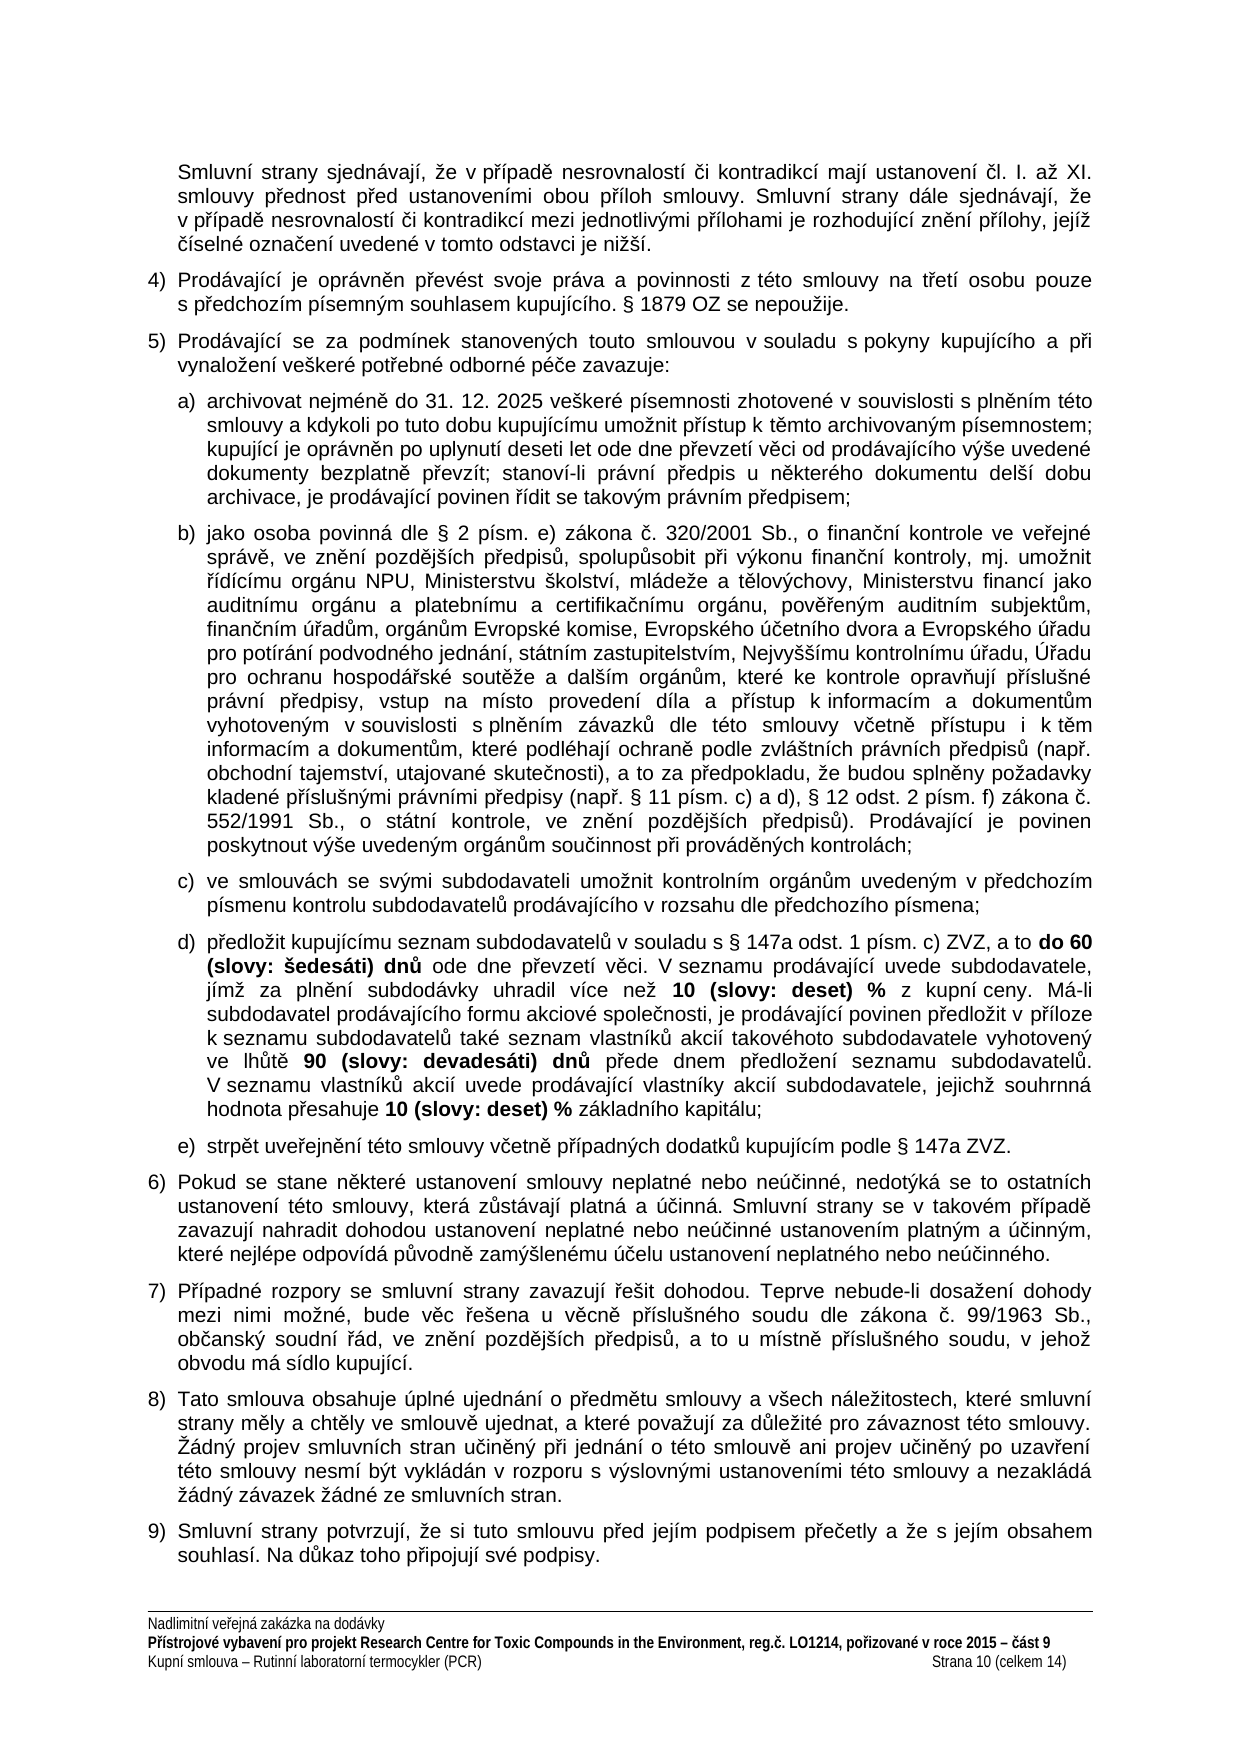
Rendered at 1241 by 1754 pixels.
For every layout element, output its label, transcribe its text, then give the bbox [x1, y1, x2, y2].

list Prodávající je oprávněn převést svoje práva a povinnosti z této smlouvy na třetí osobu pouze s předchozím písemným souhlasem kupujícího. § 1879 OZ se nepoužije. [148, 268, 1093, 316]
list Případné rozpory se smluvní strany zavazují řešit dohodou. Teprve nebude-li dosažení dohody mezi nimi možné, bude věc řešena u věcně příslušného soudu dle zákona č. 99/1963 Sb., občanský soudní řád, ve znění pozdějších předpisů, a to u místně příslušného soudu, v jehož obvodu má sídlo kupující. [148, 1278, 1093, 1374]
text Smluvní strany sjednávají, že v případě nesrovnalostí či kontradikcí mají ustanovení čl. I. až XI. smlouvy přednost před ustanoveními obou příloh smlouvy. Smluvní strany dále sjednávají, že v případě nesrovnalostí či kontradikcí mezi jednotlivými přílohami je rozhodující znění přílohy, jejíž číselné označení uvedené v tomto odstavci je nižší. [177, 160, 1093, 256]
list ve smlouvách se svými subdodavateli umožnit kontrolním orgánům uvedeným v předchozím písmenu kontrolu subdodavatelů prodávajícího v rozsahu dle předchozího písmena; [177, 869, 1093, 917]
list archivovat nejméně do 31. 12. 2025 veškeré písemnosti zhotovené v souvislosti s plněním této smlouvy a kdykoli po tuto dobu kupujícímu umožnit přístup k těmto archivovaným písemnostem; kupující je oprávněn po uplynutí deseti let ode dne převzetí věci od prodávajícího výše uvedené dokumenty bezplatně převzít; stanoví-li právní předpis u některého dokumentu delší dobu archivace, je prodávající povinen řídit se takovým právním předpisem; [177, 389, 1093, 509]
list strpět uveřejnění této smlouvy včetně případných dodatků kupujícím podle § 147a ZVZ. [177, 1134, 1093, 1158]
list Smluvní strany potvrzují, že si tuto smlouvu před jejím podpisem přečetly a že s jejím obsahem souhlasí. Na důkaz toho připojují své podpisy. [148, 1519, 1093, 1567]
list Tato smlouva obsahuje úplné ujednání o předmětu smlouvy a všech náležitostech, které smluvní strany měly a chtěly ve smlouvě ujednat, a které považují za důležité pro závaznost této smlouvy. Žádný projev smluvních stran učiněný při jednání o této smlouvě ani projev učiněný po uzavření této smlouvy nesmí být vykládán v rozporu s výslovnými ustanoveními této smlouvy a nezakládá žádný závazek žádné ze smluvních stran. [148, 1387, 1093, 1507]
list jako osoba povinná dle § 2 písm. e) zákona č. 320/2001 Sb., o finanční kontrole ve veřejné správě, ve znění pozdějších předpisů, spolupůsobit při výkonu finanční kontroly, mj. umožnit řídícímu orgánu NPU, Ministerstvu školství, mládeže a tělovýchovy, Ministerstvu financí jako auditnímu orgánu a platebnímu a certifikačnímu orgánu, pověřeným auditním subjektům, finančním úřadům, orgánům Evropské komise, Evropského účetního dvora a Evropského úřadu pro potírání podvodného jednání, státním zastupitelstvím, Nejvyššímu kontrolnímu úřadu, Úřadu pro ochranu hospodářské soutěže a dalším orgánům, které ke kontrole opravňují příslušné právní předpisy, vstup na místo provedení díla a přístup k informacím a dokumentům vyhotoveným v souvislosti s plněním závazků dle této smlouvy včetně přístupu i k těm informacím a dokumentům, které podléhají ochraně podle zvláštních právních předpisů (např. obchodní tajemství, utajované skutečnosti), a to za předpokladu, že budou splněny požadavky kladené příslušnými právními předpisy (např. § 11 písm. c) a d), § 12 odst. 2 písm. f) zákona č. 552/1991 Sb., o státní kontrole, ve znění pozdějších předpisů). Prodávající je povinen poskytnout výše uvedeným orgánům součinnost při prováděných kontrolách; [177, 521, 1093, 857]
list předložit kupujícímu seznam subdodavatelů v souladu s § 147a odst. 1 písm. c) ZVZ, a to do 60 (slovy: šedesáti) dnů ode dne převzetí věci. V seznamu prodávající uvede subdodavatele, jímž za plnění subdodávky uhradil více než 10 (slovy: deset) % z kupní ceny. Má-li subdodavatel prodávajícího formu akciové společnosti, je prodávající povinen předložit v příloze k seznamu subdodavatelů také seznam vlastníků akcií takovéhoto subdodavatele vyhotovený ve lhůtě 90 (slovy: devadesáti) dnů přede dnem předložení seznamu subdodavatelů. V seznamu vlastníků akcií uvede prodávající vlastníky akcií subdodavatele, jejichž souhrnná hodnota přesahuje 10 (slovy: deset) % základního kapitálu; [177, 929, 1093, 1121]
list Prodávající se za podmínek stanovených touto smlouvou v souladu s pokyny kupujícího a při vynaložení veškeré potřebné odborné péče zavazuje: [148, 328, 1093, 376]
list Pokud se stane některé ustanovení smlouvy neplatné nebo neúčinné, nedotýká se to ostatních ustanovení této smlouvy, která zůstávají platná a účinná. Smluvní strany se v takovém případě zavazují nahradit dohodou ustanovení neplatné nebo neúčinné ustanovením platným a účinným, které nejlépe odpovídá původně zamýšlenému účelu ustanovení neplatného nebo neúčinného. [148, 1170, 1093, 1266]
